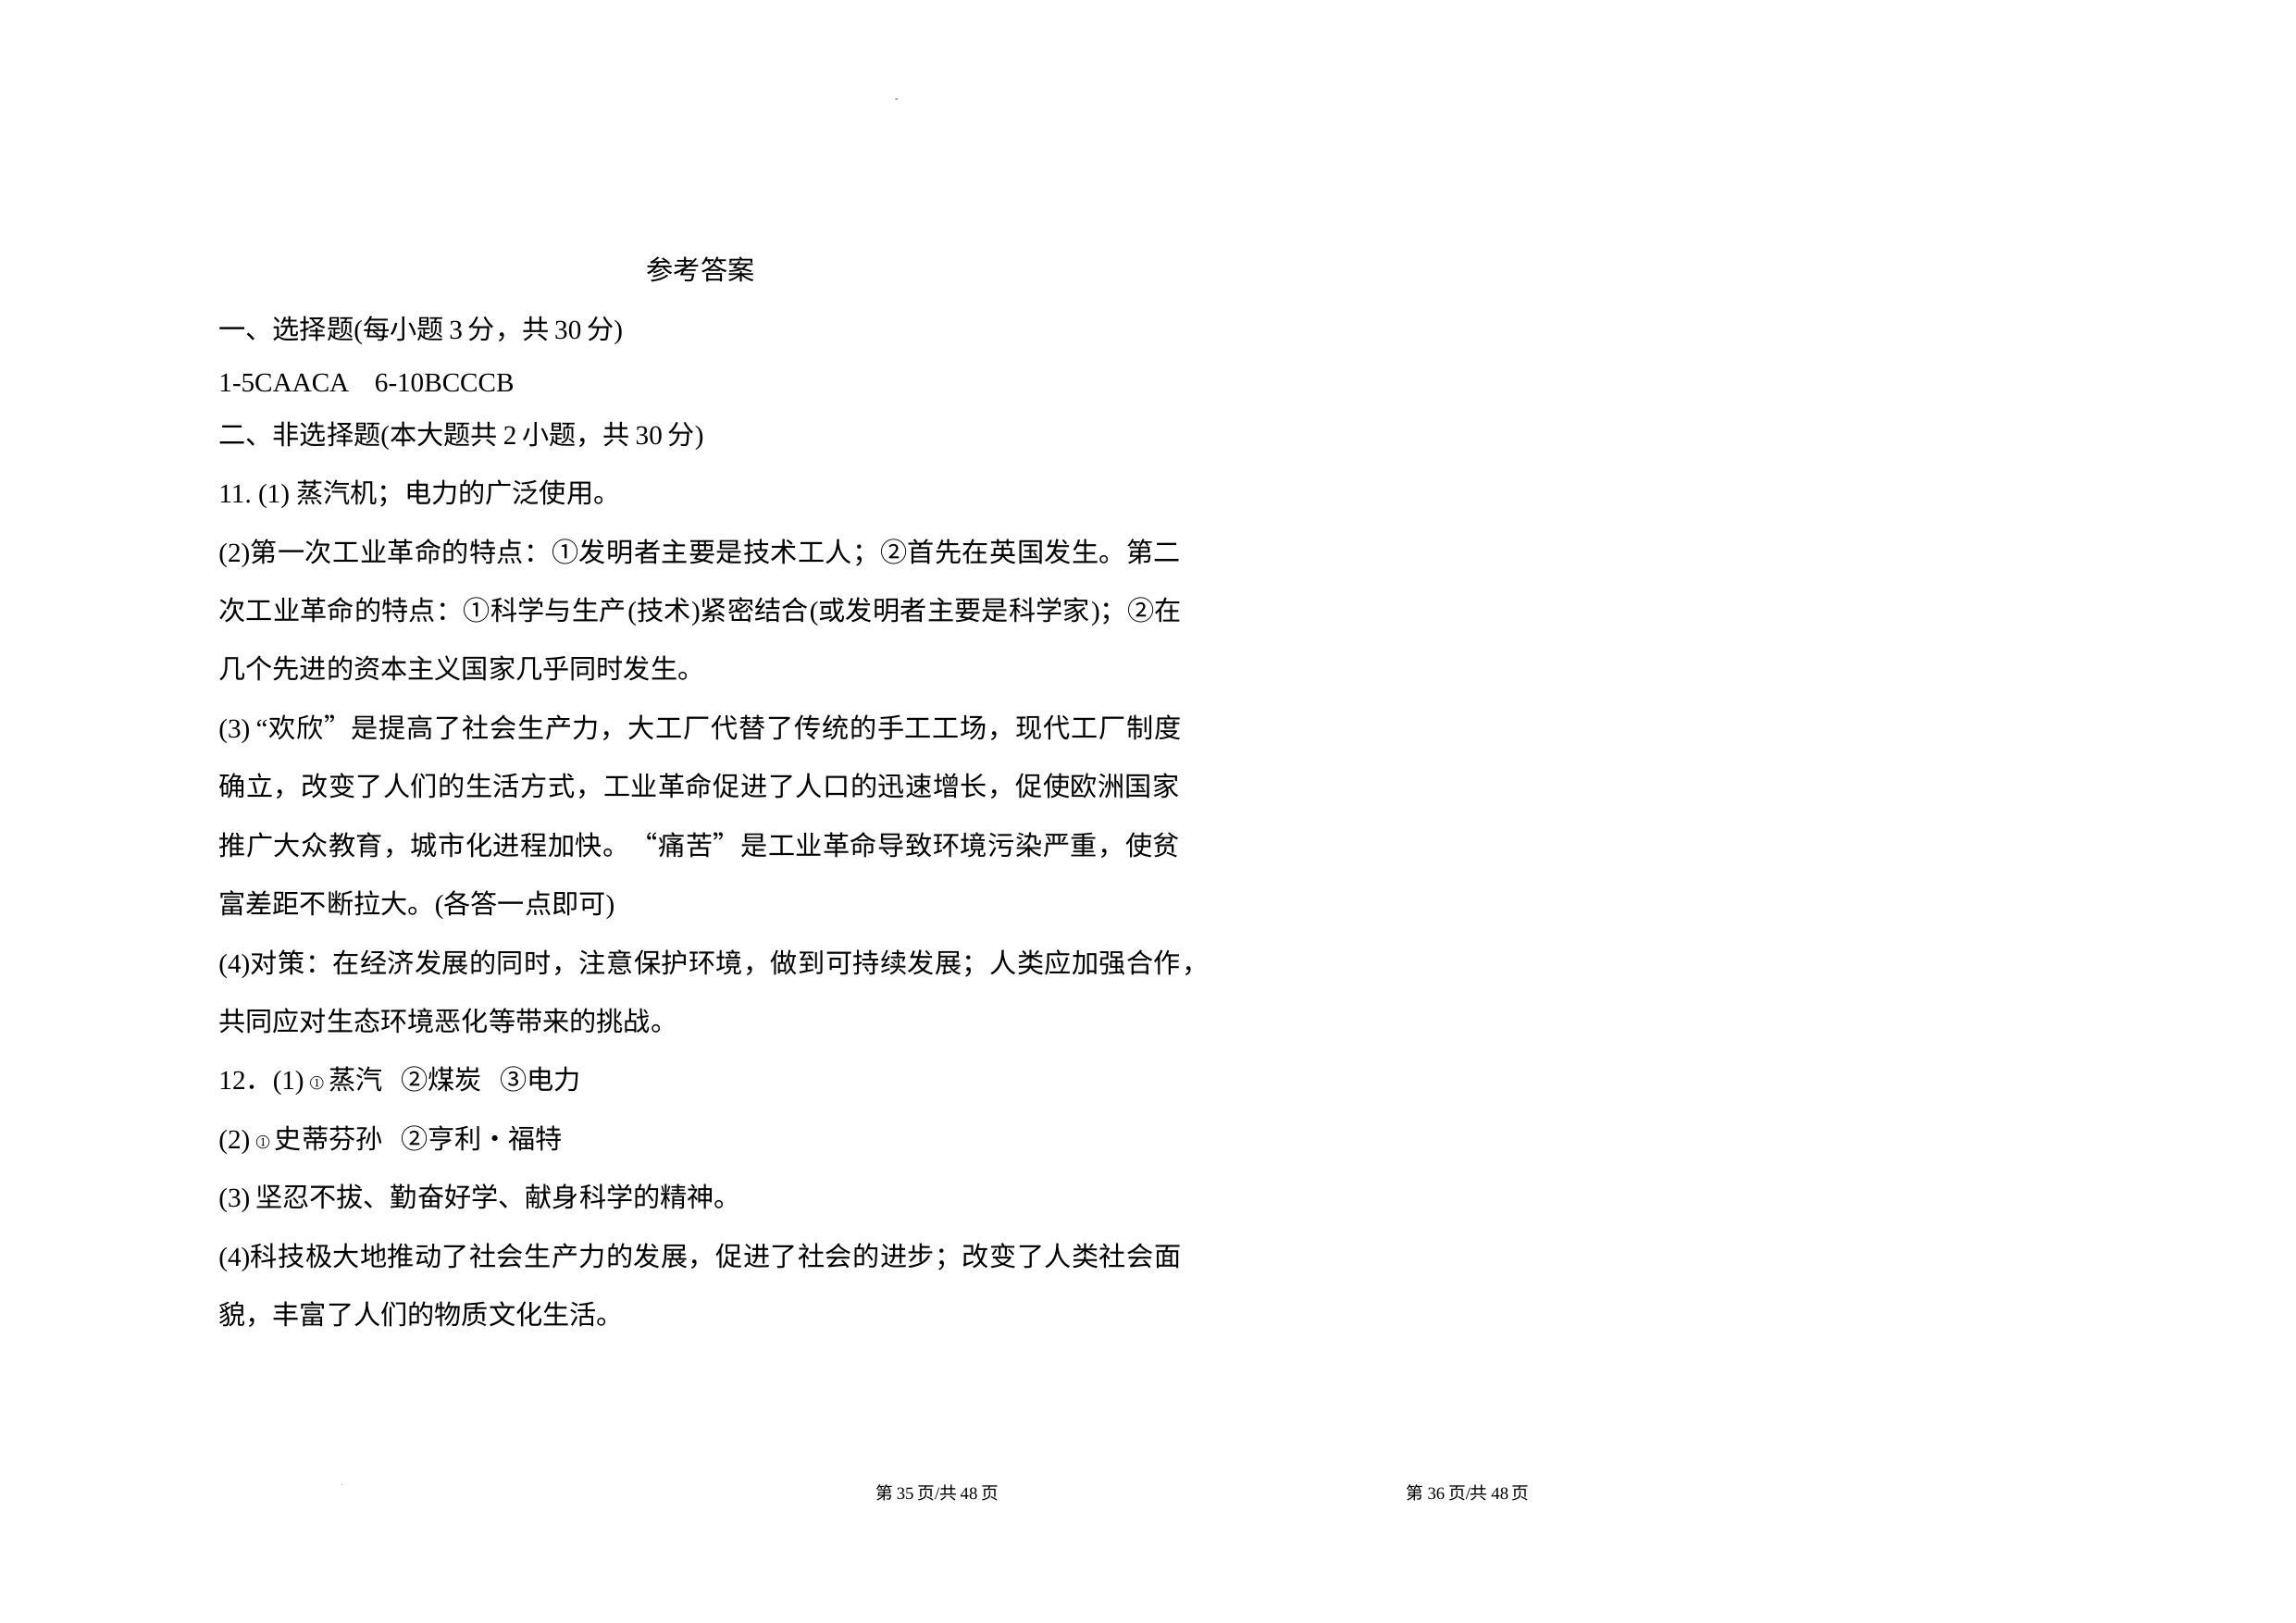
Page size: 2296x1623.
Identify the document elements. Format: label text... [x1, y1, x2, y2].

text (4)对策：在经济发展的同时，注意保护环境，做到可持续发展；人类应加强合作，共同应对生态环境恶化等带来的挑战。 [218, 941, 1182, 1039]
text (2) ①史蒂芬孙 ②亨利•福特 [218, 1117, 1182, 1157]
text 一、选择题(每小题3分，共30分) [218, 307, 1182, 347]
text (2)第一次工业革命的特点：①发明者主要是技术工人；②首先在英国发生。第二次工业革命的特点：①科学与生产(技术)紧密结合(或发明者主要是科学家)；②在几个先进的资本主义国家几乎同时发生。 [218, 530, 1182, 687]
text 11. (1) 蒸汽机；电力的广泛使用。 [218, 472, 1182, 511]
text 1-5CAACA 6-10BCCCB [218, 366, 1182, 397]
text 12．(1) ①蒸汽 ②煤炭 ③电力 [218, 1059, 1182, 1097]
text (3) “欢欣”是提高了社会生产力，大工厂代替了传统的手工工场，现代工厂制度确立，改变了人们的生活方式，工业革命促进了人口的迅速增长，促使欧洲国家推广大众教育，城市化进程加快。“痛苦”是工业革命导致环境污染严重，使贫富差距不断拉大。(各答一点即可) [218, 706, 1182, 922]
text 参考答案 [218, 249, 1182, 288]
text (3) 坚忍不拔、勤奋好学、献身科学的精神。 [218, 1176, 1182, 1215]
text 二、非选择题(本大题共2小题，共30分) [218, 413, 1182, 452]
text (4)科技极大地推动了社会生产力的发展，促进了社会的进步；改变了人类社会面貌，丰富了人们的物质文化生活。 [218, 1234, 1182, 1332]
